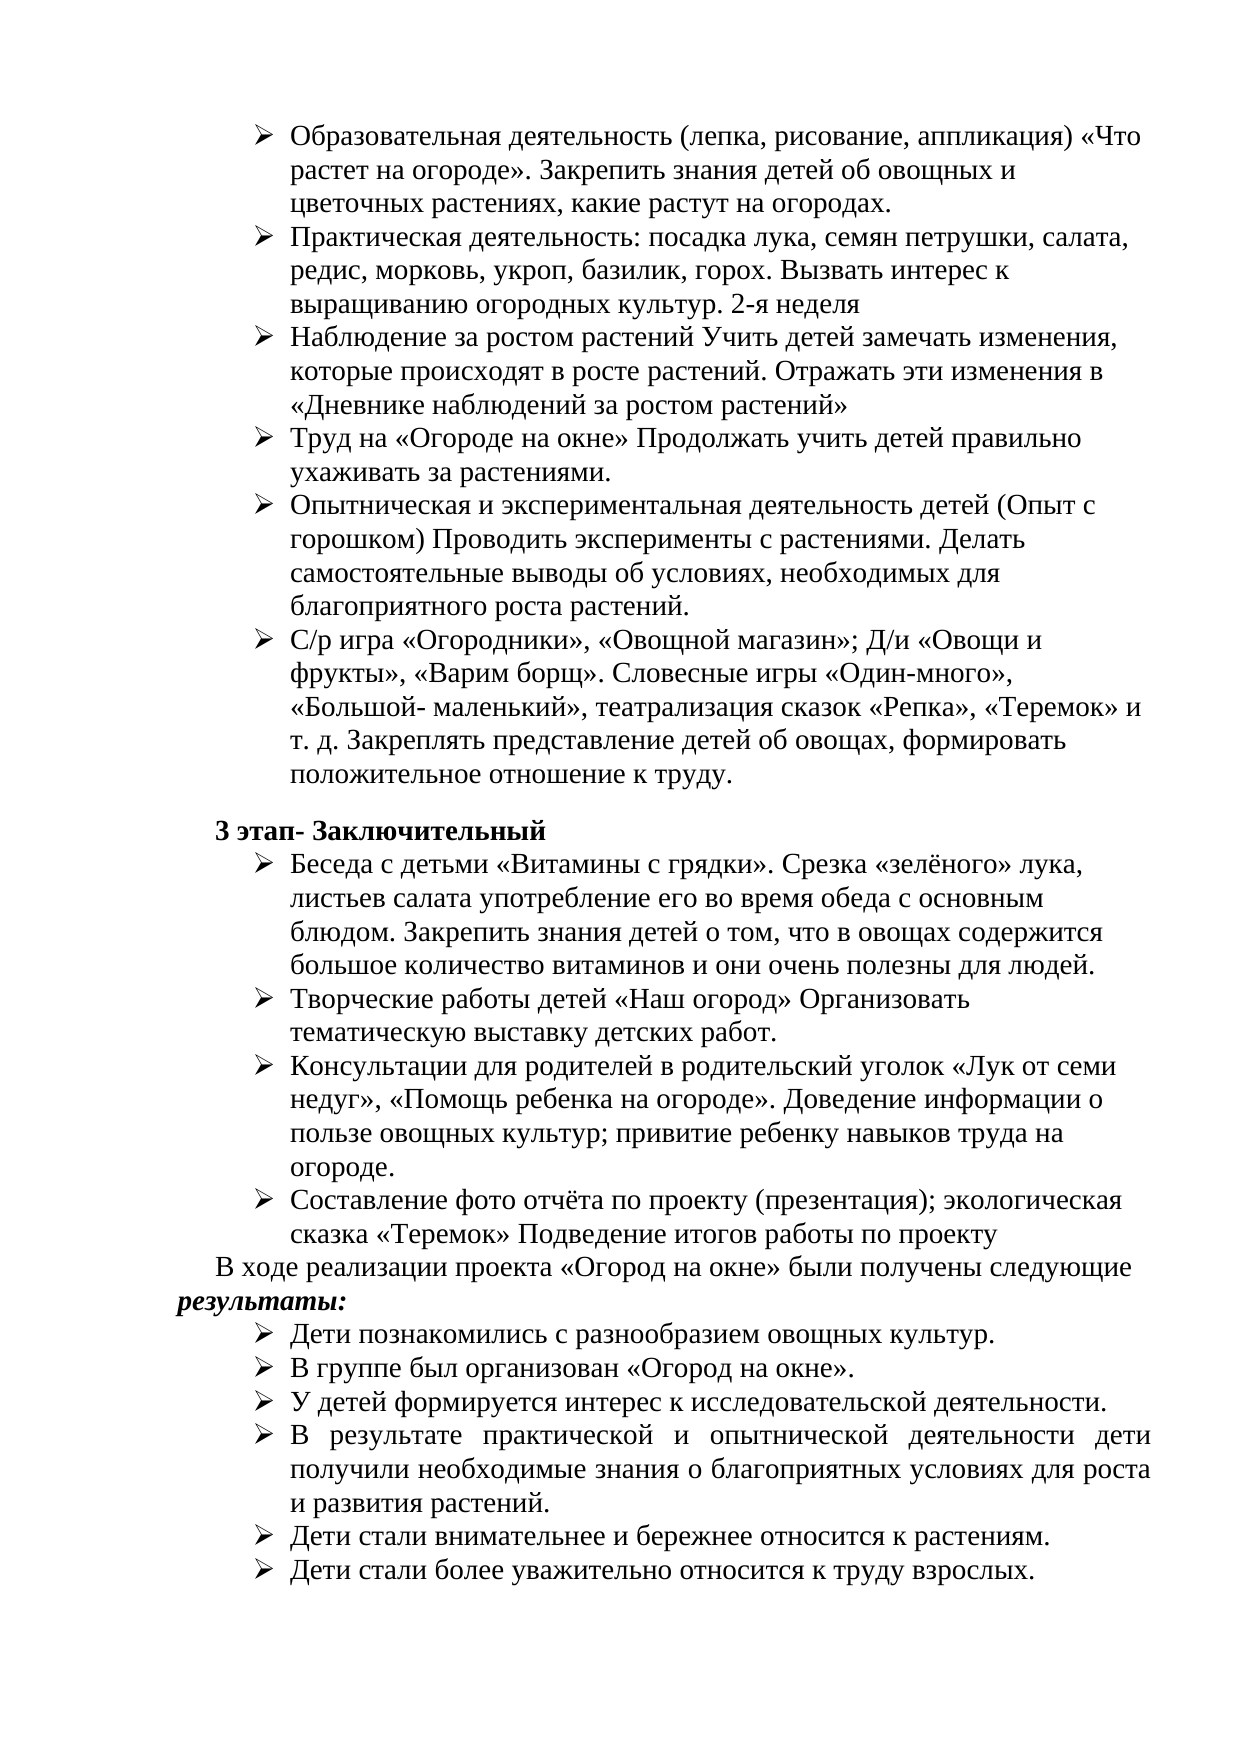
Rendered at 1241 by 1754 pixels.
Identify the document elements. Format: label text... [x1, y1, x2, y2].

text В ходе реализации проекта «Огород на окне» были получены следующие результаты: [177, 1249, 1152, 1317]
list Дети познакомились с разнообразием овощных культур. [252, 1317, 1152, 1350]
list Беседа с детьми «Витамины с грядки». Срезка «зелёного» лука, листьев салата употребление его во время обеда с основным блюдом. Закрепить знания детей о том, что в овощах содержится большое количество витаминов и они очень полезны для людей. [252, 847, 1152, 981]
list Опытническая и экспериментальная деятельность детей (Опыт с горошком) Проводить эксперименты с растениями. Делать самостоятельные выводы об условиях, необходимых для благоприятного роста растений. [252, 487, 1152, 622]
list Труд на «Огороде на окне» Продолжать учить детей правильно ухаживать за растениями. [252, 420, 1152, 487]
list Дети стали внимательнее и бережнее относится к растениям. [252, 1518, 1152, 1552]
list В группе был организован «Огород на окне». [252, 1350, 1152, 1384]
list Дети стали более уважительно относится к труду взрослых. [252, 1552, 1152, 1586]
list Наблюдение за ростом растений Учить детей замечать изменения, которые происходят в росте растений. Отражать эти изменения в «Дневнике наблюдений за ростом растений» [252, 319, 1152, 420]
list Образовательная деятельность (лепка, рисование, аппликация) «Что растет на огороде». Закрепить знания детей об овощных и цветочных растениях, какие растут на огородах. [252, 118, 1152, 219]
list С/р игра «Огородники», «Овощной магазин»; Д/и «Овощи и фрукты», «Варим борщ». Словесные игры «Один-много», «Большой- маленький», театрализация сказок «Репка», «Теремок» и т. д. Закреплять представление детей об овощах, формировать положительное отношение к труду. [252, 622, 1152, 789]
list Консультации для родителей в родительский уголок «Лук от семи недуг», «Помощь ребенка на огороде». Доведение информации о пользе овощных культур; привитие ребенку навыков труда на огороде. [252, 1048, 1152, 1182]
list У детей формируется интерес к исследовательской деятельности. [252, 1384, 1152, 1417]
list Составление фото отчёта по проекту (презентация); экологическая сказка «Теремок» Подведение итогов работы по проекту [252, 1182, 1152, 1249]
list В результате практической и опытнической деятельности дети получили необходимые знания о благоприятных условиях для роста и развития растений. [252, 1417, 1152, 1518]
list Практическая деятельность: посадка лука, семян петрушки, салата, редис, морковь, укроп, базилик, горох. Вызвать интерес к выращиванию огородных культур. 2-я неделя [252, 219, 1152, 319]
text 3 этап- Заключительный [177, 813, 1152, 847]
list Творческие работы детей «Наш огород» Организовать тематическую выставку детских работ. [252, 981, 1152, 1048]
